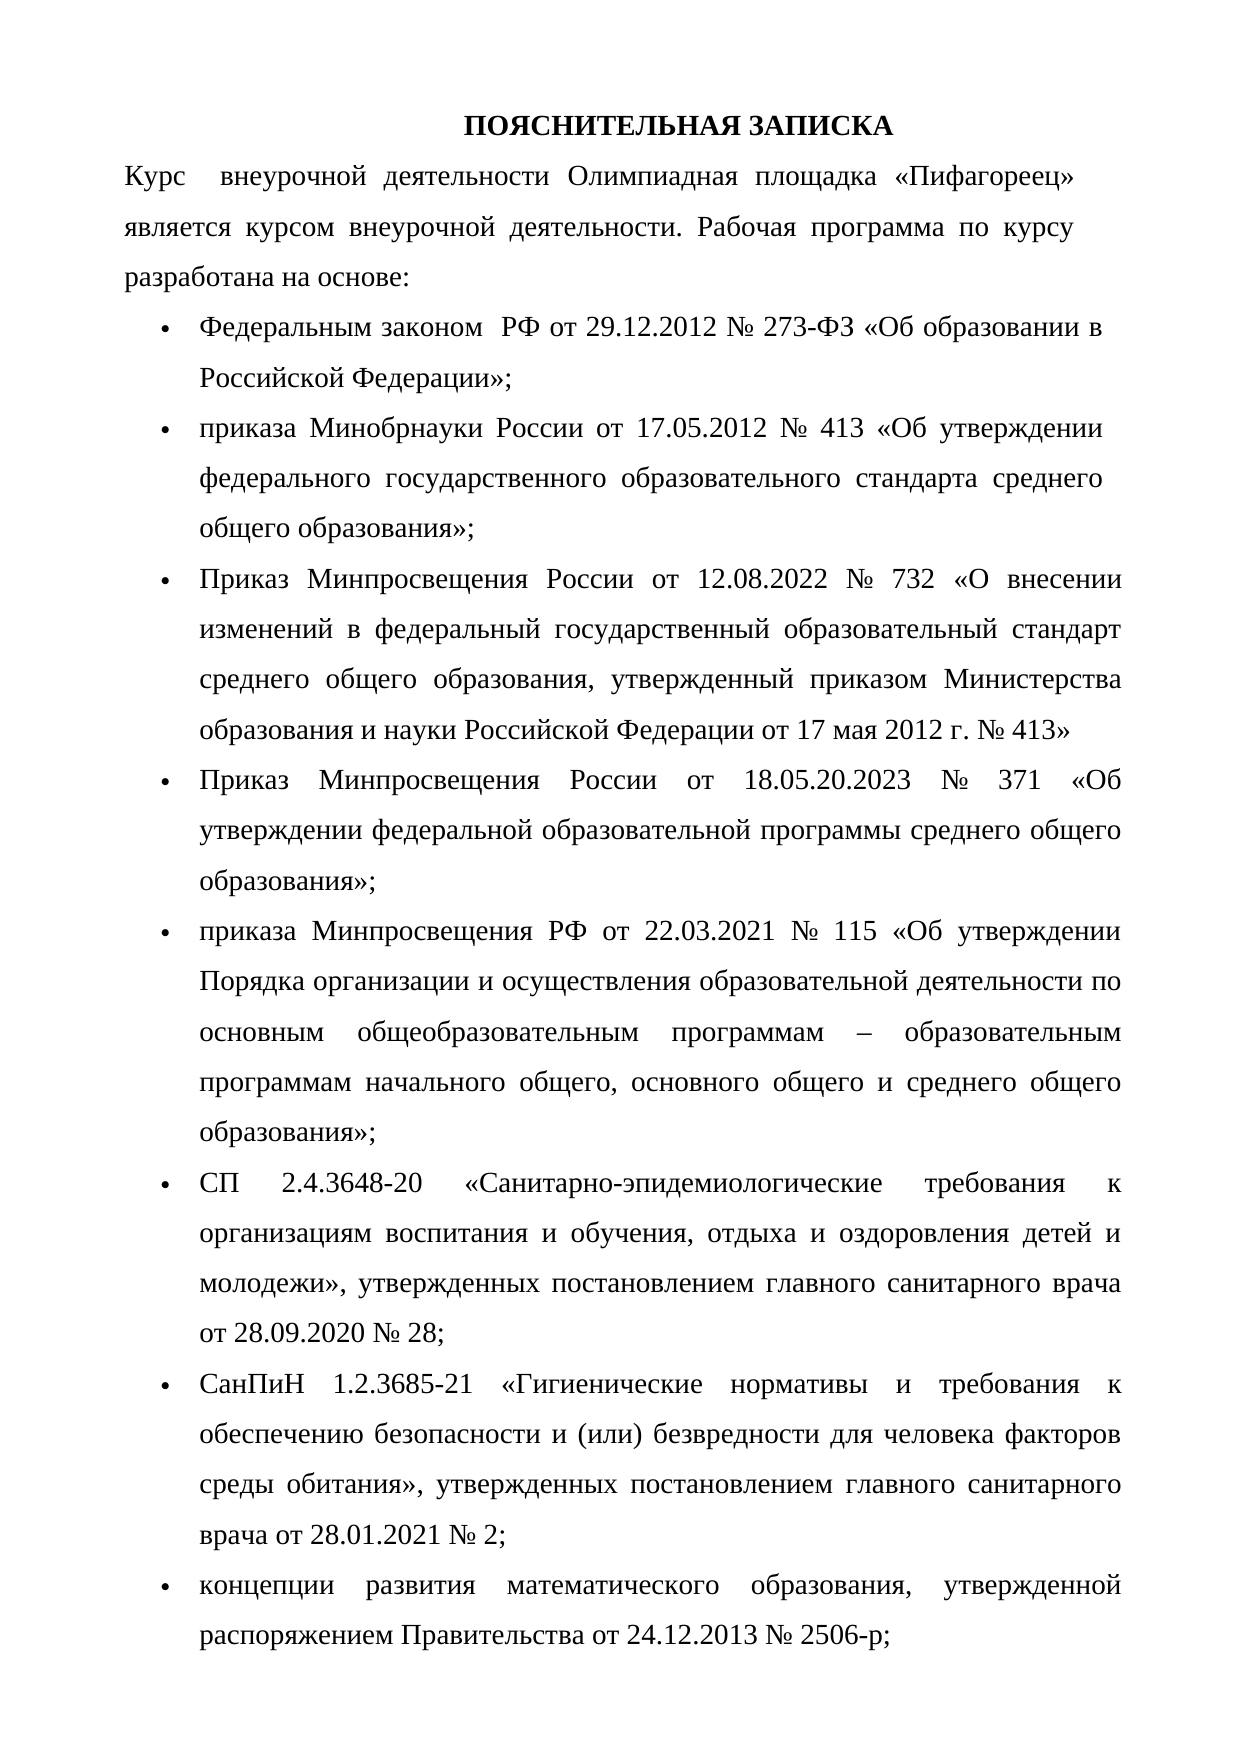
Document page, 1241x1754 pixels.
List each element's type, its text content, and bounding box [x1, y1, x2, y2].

subtitle ПОЯСНИТЕЛЬНАЯ ЗАПИСКА [464, 108, 1122, 142]
list Приказ Минпросвещения России от 12.08.2022 № 732 «О внесении изменений в федеральный государственный образовательный стандарт среднего общего образования, утвержденный приказом Министерства образования и науки Российской Федерации от 17 мая 2012 г. № 413» [162, 561, 1122, 745]
text Курс внеурочной деятельности Олимпиадная площадка «Пифагореец» является курсом внеурочной деятельности. Рабочая программа по курсу разработана на основе: [124, 158, 1075, 293]
list Приказ Минпросвещения России от 18.05.20.2023 № 371 «Об утверждении федеральной образовательной программы среднего общего образования»; [162, 762, 1122, 896]
list СанПиН 1.2.3685-21 «Гигиенические нормативы и требования к обеспечению безопасности и (или) безвредности для человека факторов среды обитания», утвержденных постановлением главного санитарного врача от 28.01.2021 № 2; [162, 1366, 1122, 1550]
list концепции развития математического образования, утвержденной распоряжением Правительства от 24.12.2013 № 2506-р; [162, 1567, 1122, 1651]
list приказа Минпросвещения РФ от 22.03.2021 № 115 «Об утверждении Порядка организации и осуществления образовательной деятельности по основным общеобразовательным программам – образовательным программам начального общего, основного общего и среднего общего образования»; [162, 913, 1122, 1148]
list Федеральным законом РФ от 29.12.2012 № 273-ФЗ «Об образовании в Российской Федерации»; [162, 309, 1103, 393]
list СП 2.4.3648-20 «Санитарно-эпидемиологические требования к организациям воспитания и обучения, отдыха и оздоровления детей и молодежи», утвержденных постановлением главного санитарного врача от 28.09.2020 № 28; [162, 1165, 1122, 1349]
list приказа Минобрнауки России от 17.05.2012 № 413 «Об утверждении федерального государственного образовательного стандарта среднего общего образования»; [162, 410, 1103, 544]
